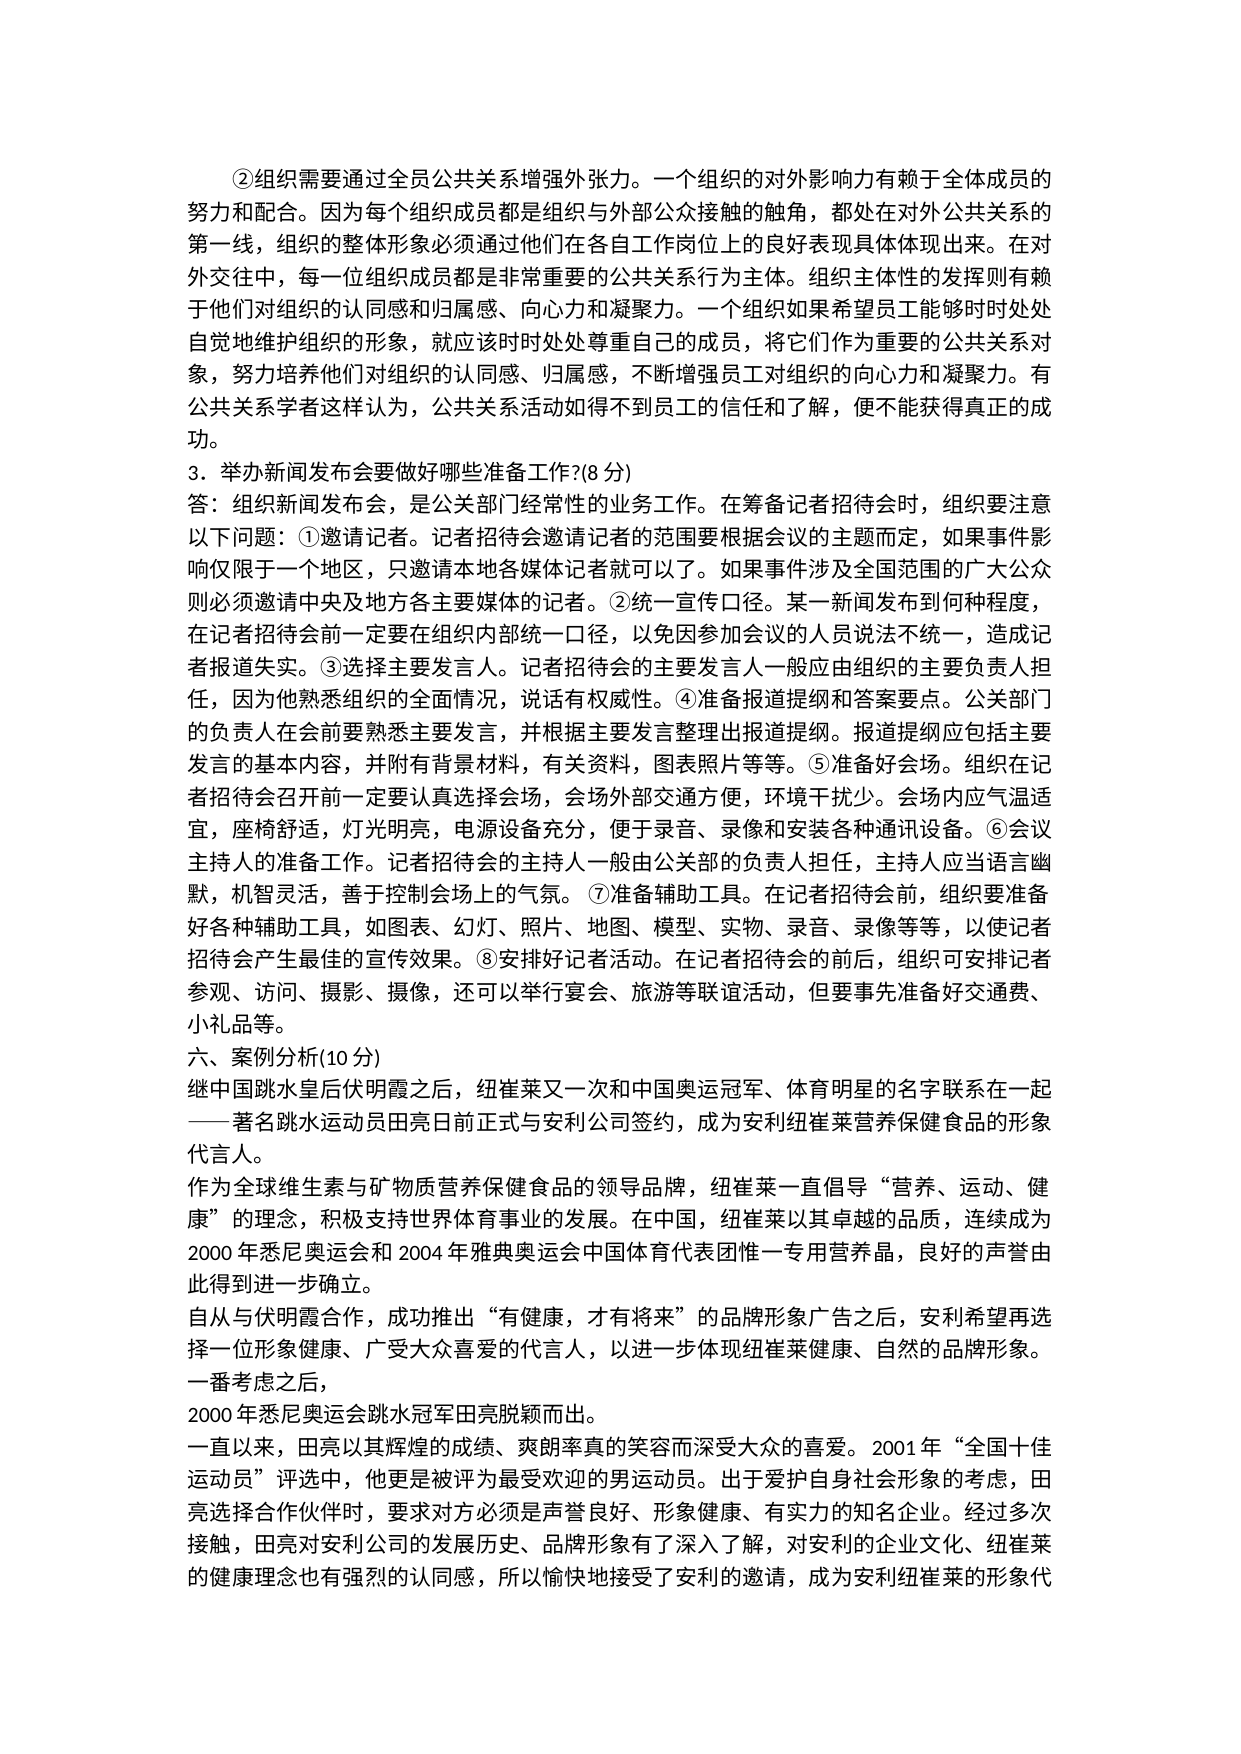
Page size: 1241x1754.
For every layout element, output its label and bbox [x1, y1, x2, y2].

text [187, 162, 1053, 1592]
